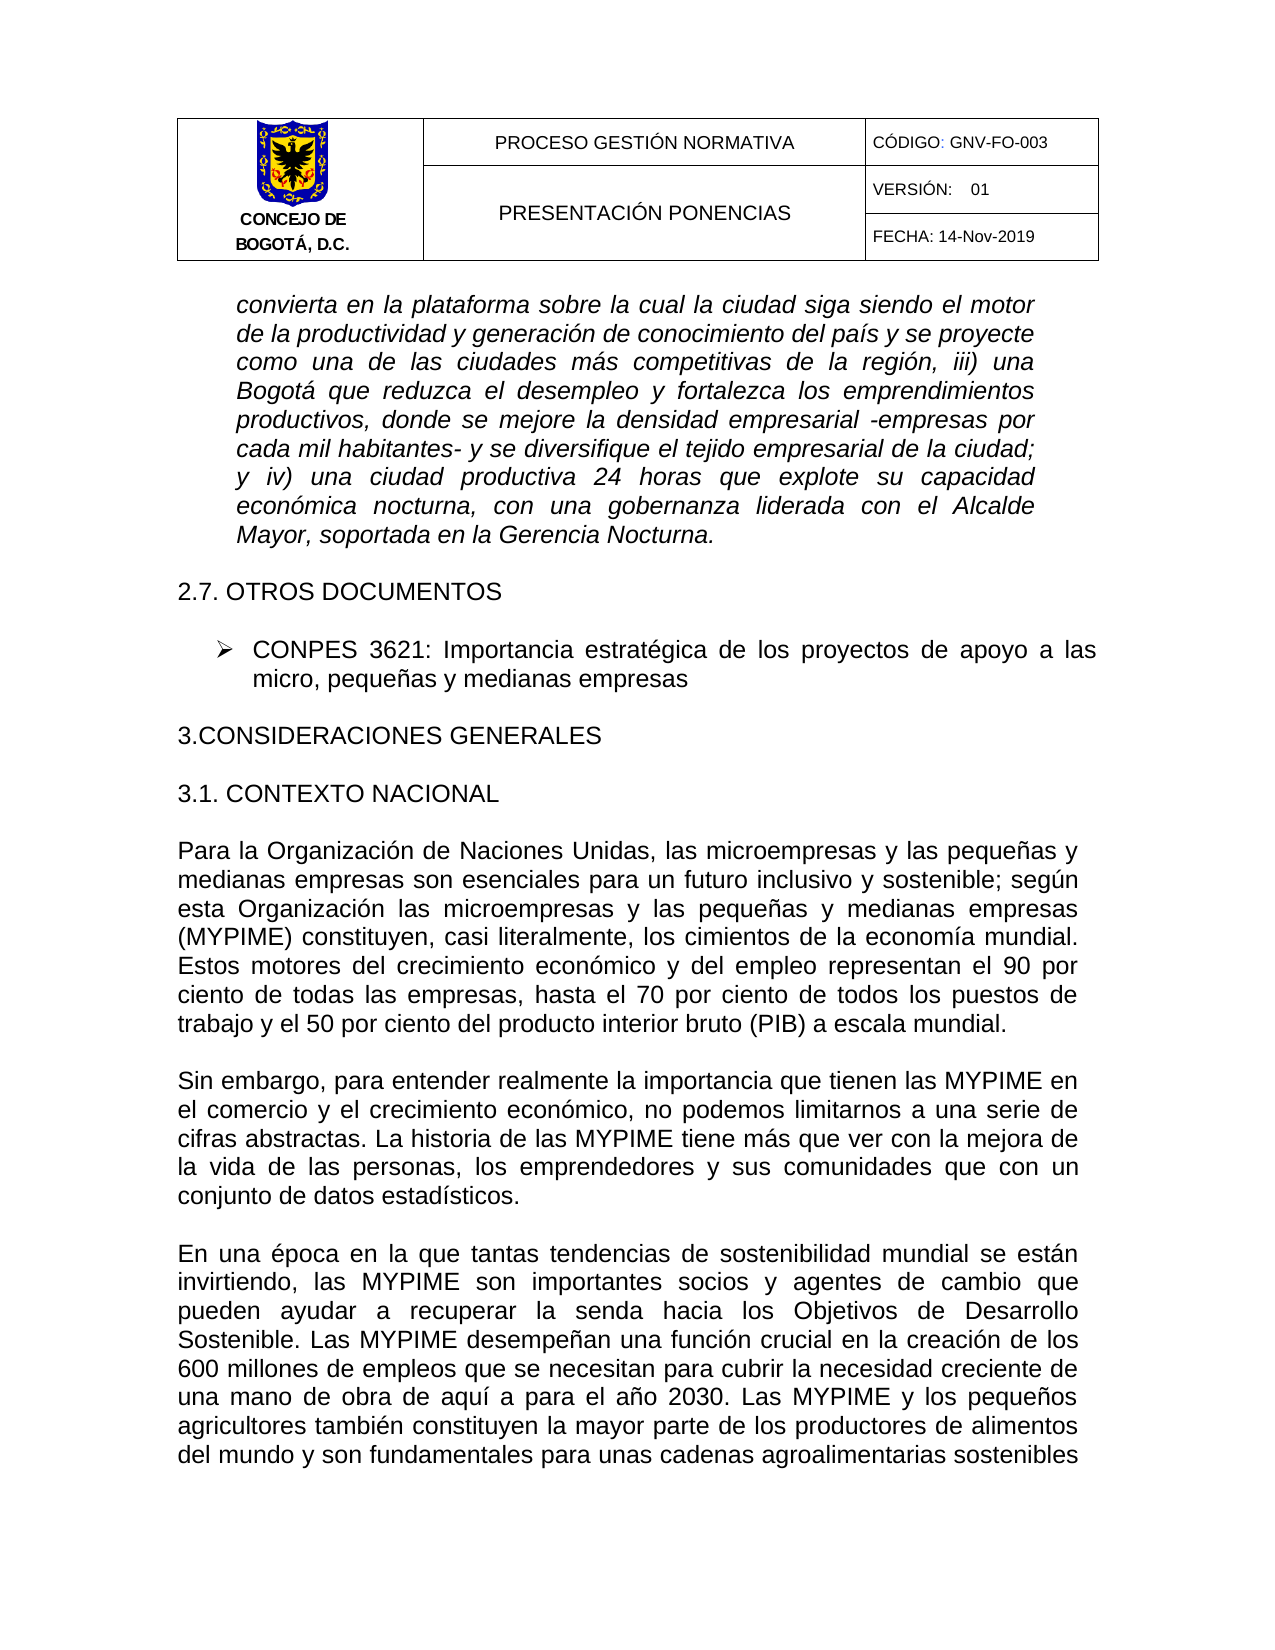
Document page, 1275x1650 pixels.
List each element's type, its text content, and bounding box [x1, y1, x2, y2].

text 3.1. CONTEXTO NACIONAL [177, 779, 1080, 807]
text Sin embargo, para entender realmente la importancia que tienen las MYPIME en el comercio y el crecimiento económico, no podemos limitarnos a una serie de cifras abstractas. La historia de las MYPIME tiene más que ver con la mejora de la vida de las personas, los emprendedores y sus comunidades que con un conjunto de datos estadísticos. [177, 1066, 1080, 1210]
list CONPES 3621: Importancia estratégica de los proyectos de apoyo a las micro, pequeñas y medianas empresas [215, 635, 1098, 692]
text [236, 290, 1039, 548]
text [177, 1239, 1080, 1469]
text Para la Organización de Naciones Unidas, las microempresas y las pequeñas y medianas empresas son esenciales para un futuro inclusivo y sostenible; según esta Organización las microempresas y las pequeñas y medianas empresas (MYPIME) constituyen, casi literalmente, los cimientos de la economía mundial. Estos motores del crecimiento económico y del empleo representan el 90 por ciento de todas las empresas, hasta el 70 por ciento de todos los puestos de trabajo y el 50 por ciento del producto interior bruto (PIB) a escala mundial. [177, 836, 1080, 1037]
text 2.7. OTROS DOCUMENTOS [177, 577, 1098, 606]
text 3.CONSIDERACIONES GENERALES [177, 721, 1080, 750]
